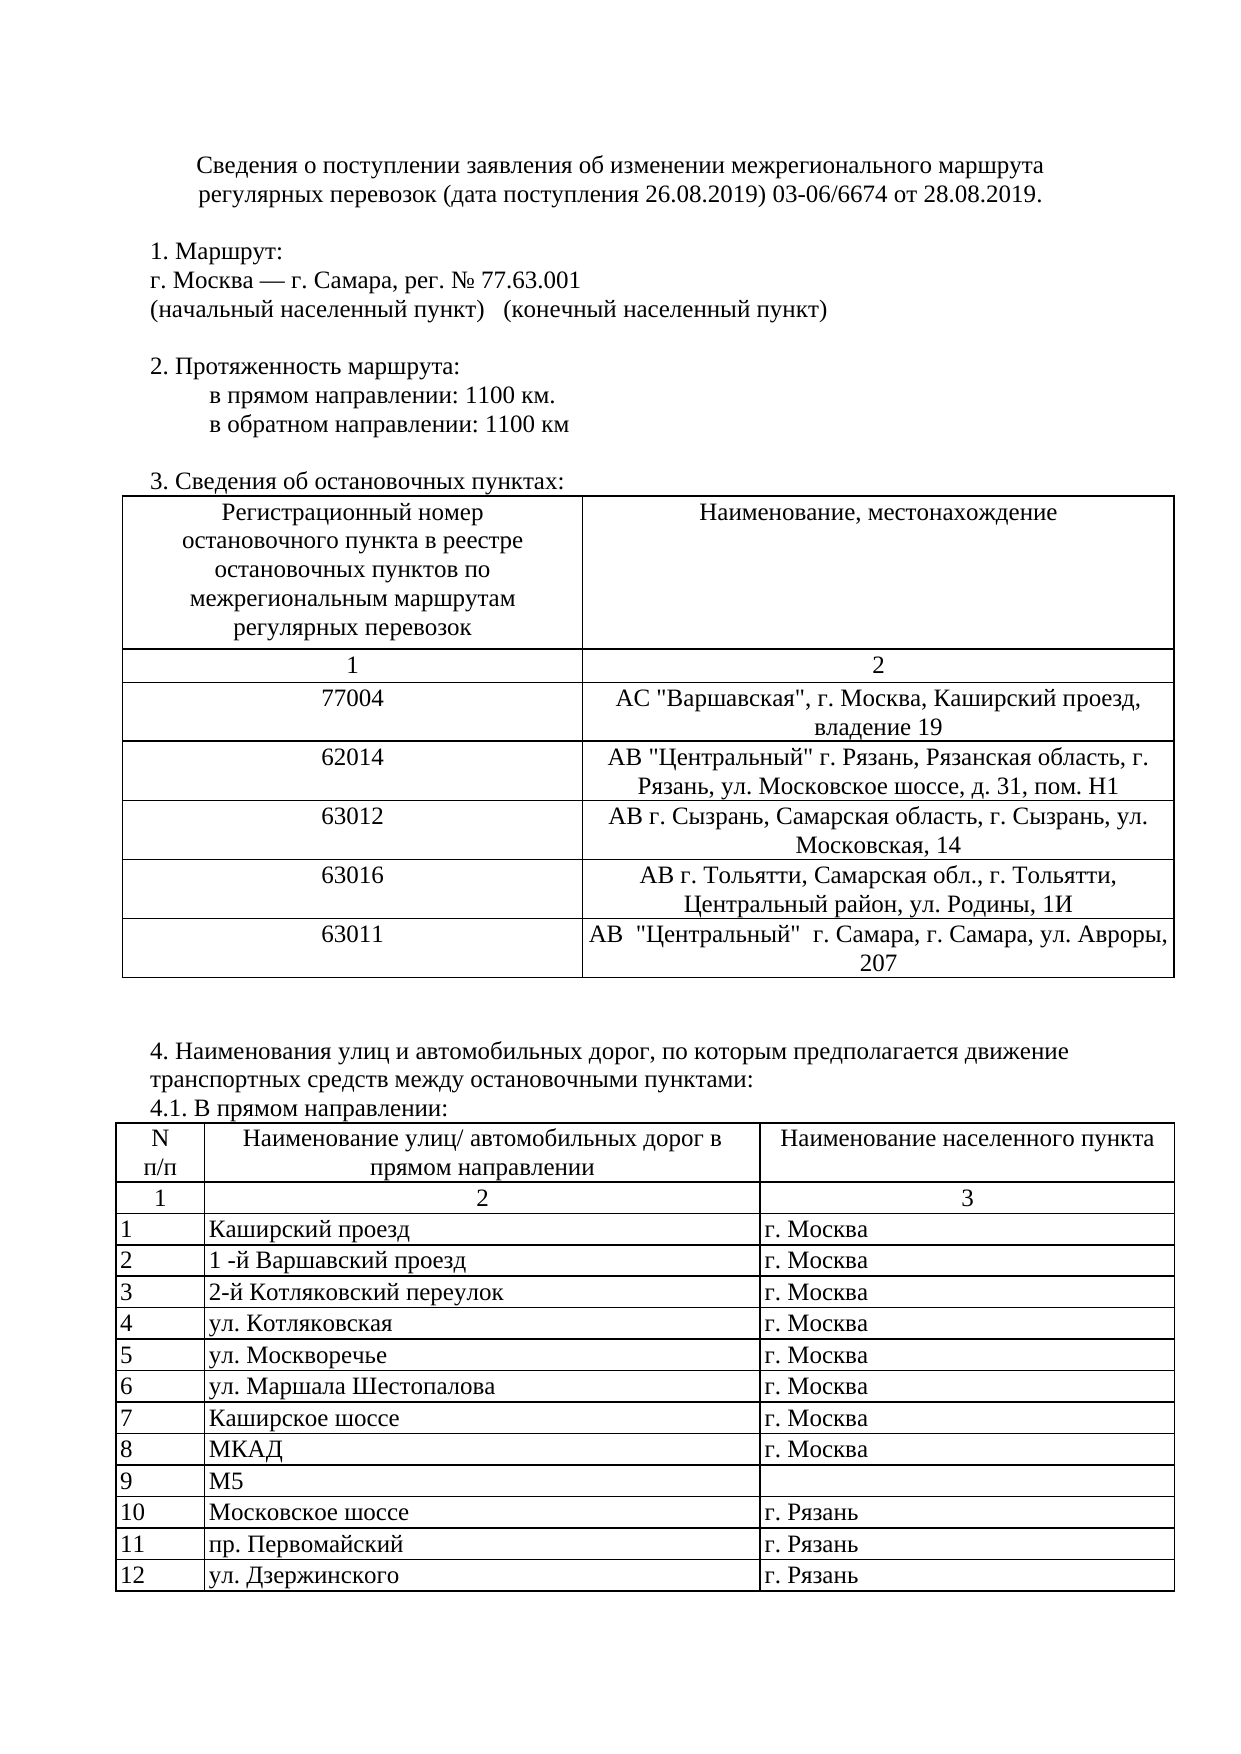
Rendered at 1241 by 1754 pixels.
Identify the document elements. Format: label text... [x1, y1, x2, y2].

table_cell АВ г. Тольятти, Самарская обл., г. Тольятти, Центральный район, ул. Родины, 1И [583, 860, 1173, 918]
table_cell 2 [583, 650, 1173, 681]
text 4.1. В прямом направлении: [150, 1093, 1090, 1122]
table_cell 63012 [123, 801, 582, 858]
text в прямом направлении: 1100 км. [150, 380, 1090, 409]
table_cell 63016 [123, 860, 582, 918]
text 3. Сведения об остановочных пунктах: [150, 466, 1090, 495]
table_header Наименование населенного пункта [761, 1124, 1174, 1181]
table_cell АС "Варшавская", г. Москва, Каширский проезд, владение 19 [583, 683, 1173, 740]
table_cell 8 [117, 1434, 204, 1464]
table_cell 62014 [123, 742, 582, 799]
table_cell Московское шоссе [205, 1497, 759, 1527]
text Сведения о поступлении заявления об изменении межрегионального маршрута регулярных перевозок (дата поступления 26.08.2019) 03-06/6674 от 28.08.2019. [150, 150, 1090, 207]
table_cell ул. Котляковская [205, 1308, 759, 1338]
table_cell 63011 [123, 919, 582, 977]
text г. Москва — г. Самара, рег. № 77.63.001 [150, 265, 1090, 294]
table_header Наименование, местонахождение [583, 497, 1173, 648]
text 2. Протяженность маршрута: [150, 351, 1090, 380]
text 4. Наименования улиц и автомобильных дорог, по которым предполагается движение транспортных средств между остановочными пунктами: [150, 1036, 1090, 1093]
table_cell г. Москва [761, 1277, 1174, 1307]
table_cell АВ "Центральный" г. Рязань, Рязанская область, г. Рязань, ул. Московское шоссе, д. 31, пом. Н1 [583, 742, 1173, 799]
table_cell 7 [117, 1403, 204, 1433]
table_cell 2 [205, 1183, 759, 1212]
table_cell 11 [117, 1529, 204, 1558]
table_cell 1 [117, 1214, 204, 1244]
table_cell г. Москва [761, 1434, 1174, 1464]
table_cell ул. Дзержинского [205, 1560, 759, 1590]
table_cell 1 [123, 650, 582, 681]
table_cell [761, 1466, 1174, 1496]
table_cell 2-й Котляковский переулок [205, 1277, 759, 1307]
table_cell 6 [117, 1371, 204, 1401]
table_cell 5 [117, 1340, 204, 1370]
table_cell 12 [117, 1560, 204, 1590]
table_cell г. Москва [761, 1214, 1174, 1244]
table_cell 1 [117, 1183, 204, 1212]
table_cell 3 [117, 1277, 204, 1307]
table_cell г. Москва [761, 1340, 1174, 1370]
table_cell М5 [205, 1466, 759, 1496]
table_cell АВ г. Сызрань, Самарская область, г. Сызрань, ул. Московская, 14 [583, 801, 1173, 858]
table_cell г. Москва [761, 1371, 1174, 1401]
table_cell 1 -й Варшавский проезд [205, 1246, 759, 1275]
table_cell 10 [117, 1497, 204, 1527]
table_cell г. Рязань [761, 1560, 1174, 1590]
table_header N п/п [117, 1124, 204, 1181]
table_cell пр. Первомайский [205, 1529, 759, 1558]
table_cell Каширское шоссе [205, 1403, 759, 1433]
table_cell 9 [117, 1466, 204, 1496]
table_header Наименование улиц/ автомобильных дорог в прямом направлении [205, 1124, 759, 1181]
table_cell г. Рязань [761, 1497, 1174, 1527]
text в обратном направлении: 1100 км [150, 409, 1090, 437]
table_cell 2 [117, 1246, 204, 1275]
table_cell г. Москва [761, 1403, 1174, 1433]
table_cell Каширский проезд [205, 1214, 759, 1244]
table_cell ул. Маршала Шестопалова [205, 1371, 759, 1401]
table_header Регистрационный номер остановочного пункта в реестре остановочных пунктов по межрегиональным маршрутам регулярных перевозок [123, 497, 582, 648]
table_cell АВ "Центральный" г. Самара, г. Самара, ул. Авроры, 207 [583, 919, 1173, 977]
text (начальный населенный пункт) (конечный населенный пункт) [150, 294, 1090, 322]
table_cell г. Рязань [761, 1529, 1174, 1558]
table_cell 4 [117, 1308, 204, 1338]
table_cell г. Москва [761, 1308, 1174, 1338]
table_cell МКАД [205, 1434, 759, 1464]
table_cell г. Москва [761, 1246, 1174, 1275]
table_cell 77004 [123, 683, 582, 740]
table_cell 3 [761, 1183, 1174, 1212]
table_cell ул. Москворечье [205, 1340, 759, 1370]
text 1. Маршрут: [150, 236, 1090, 265]
